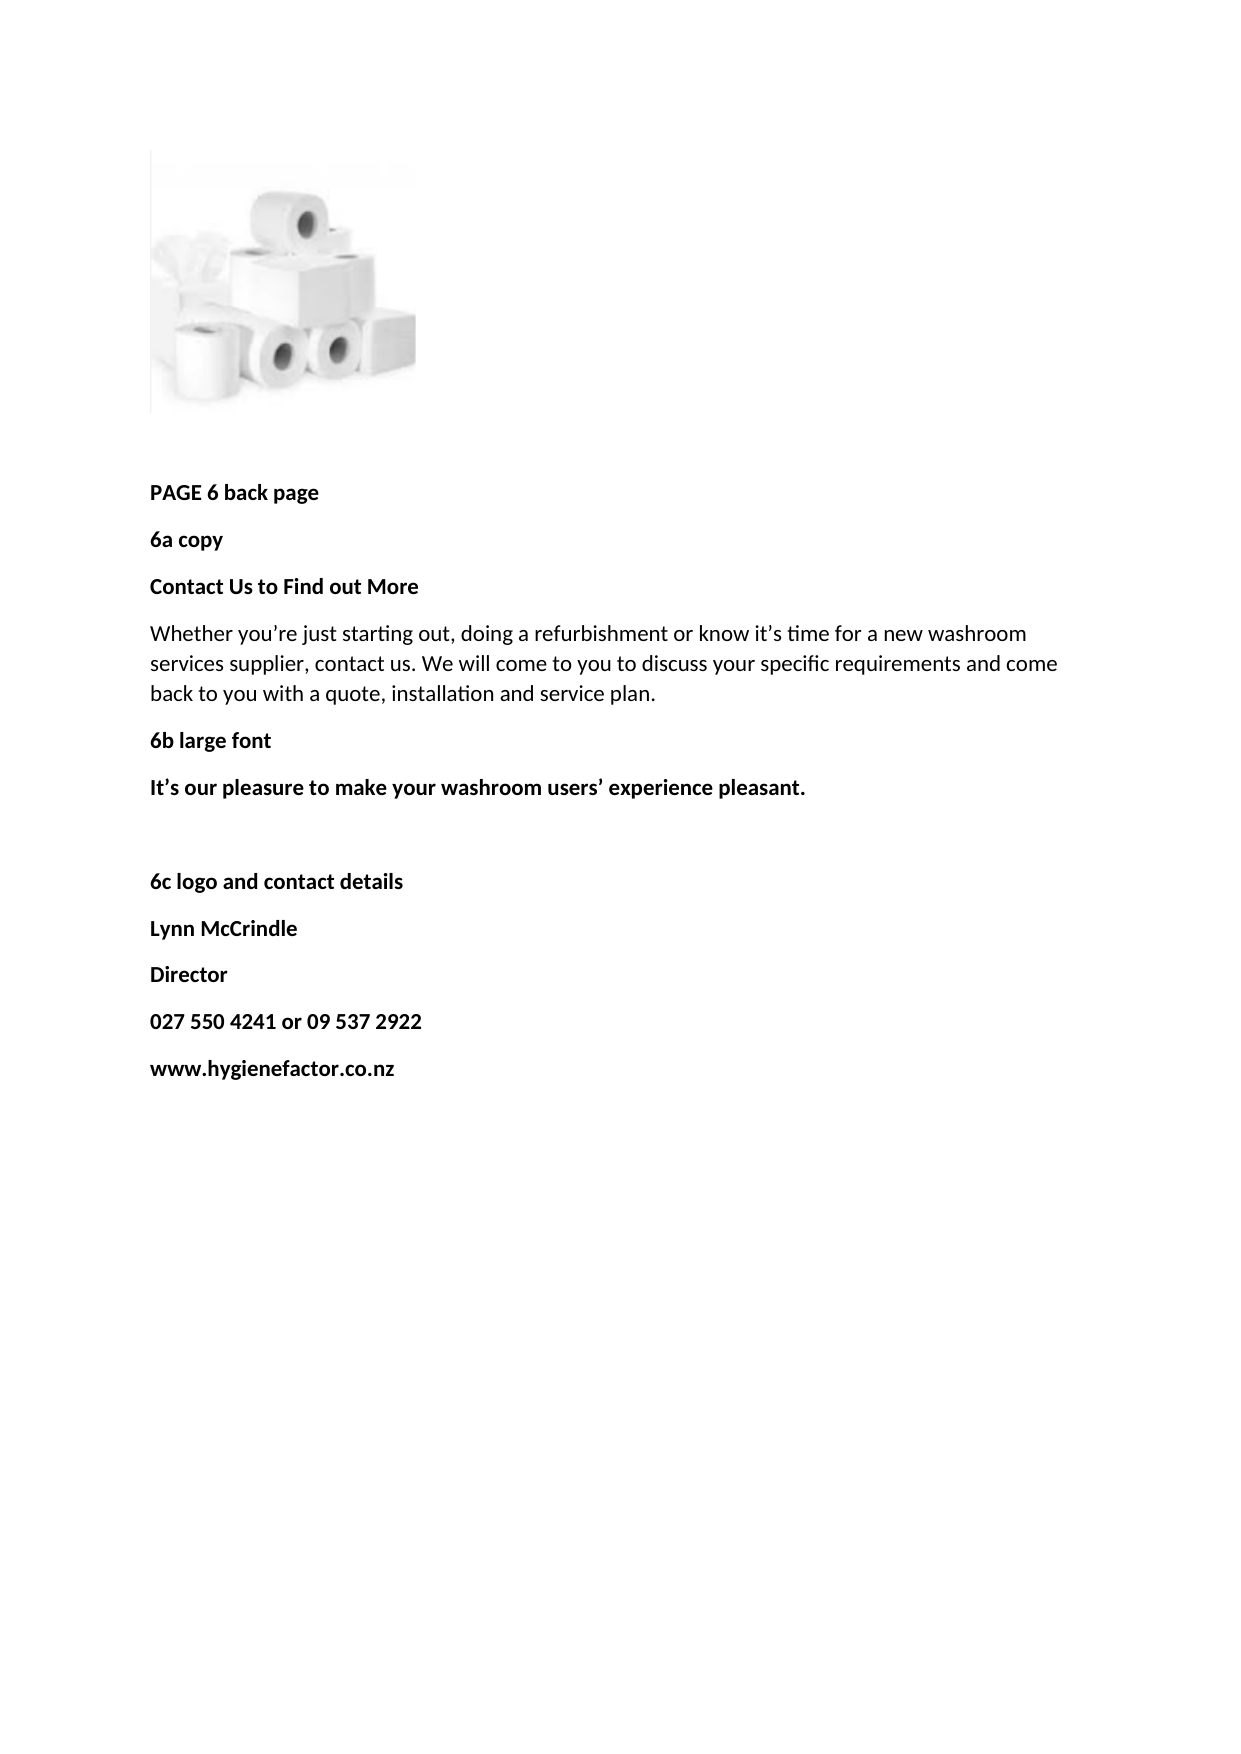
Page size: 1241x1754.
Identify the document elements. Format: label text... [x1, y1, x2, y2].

text It’s our pleasure to make your washroom users’ experience pleasant. [150, 773, 1090, 801]
text 027 550 4241 or 09 537 2922 [150, 1007, 1090, 1035]
text Lynn McCrindle [150, 914, 1090, 942]
text Whether you’re just starting out, doing a refurbishment or know it’s time for a new washroom services supplier, contact us. We will come to you to discuss your specific requirements and come back to you with a quote, installation and service plan. [150, 619, 1090, 707]
picture [150, 150, 416, 413]
text PAGE 6 back page [150, 478, 1090, 506]
text 6b large font [150, 726, 1090, 754]
text Director [150, 961, 1090, 988]
text www.hygienefactor.co.nz [150, 1054, 1090, 1082]
text 6a copy [150, 525, 1090, 553]
text Contact Us to Find out More [150, 572, 1090, 600]
text 6c logo and contact details [150, 867, 1090, 895]
